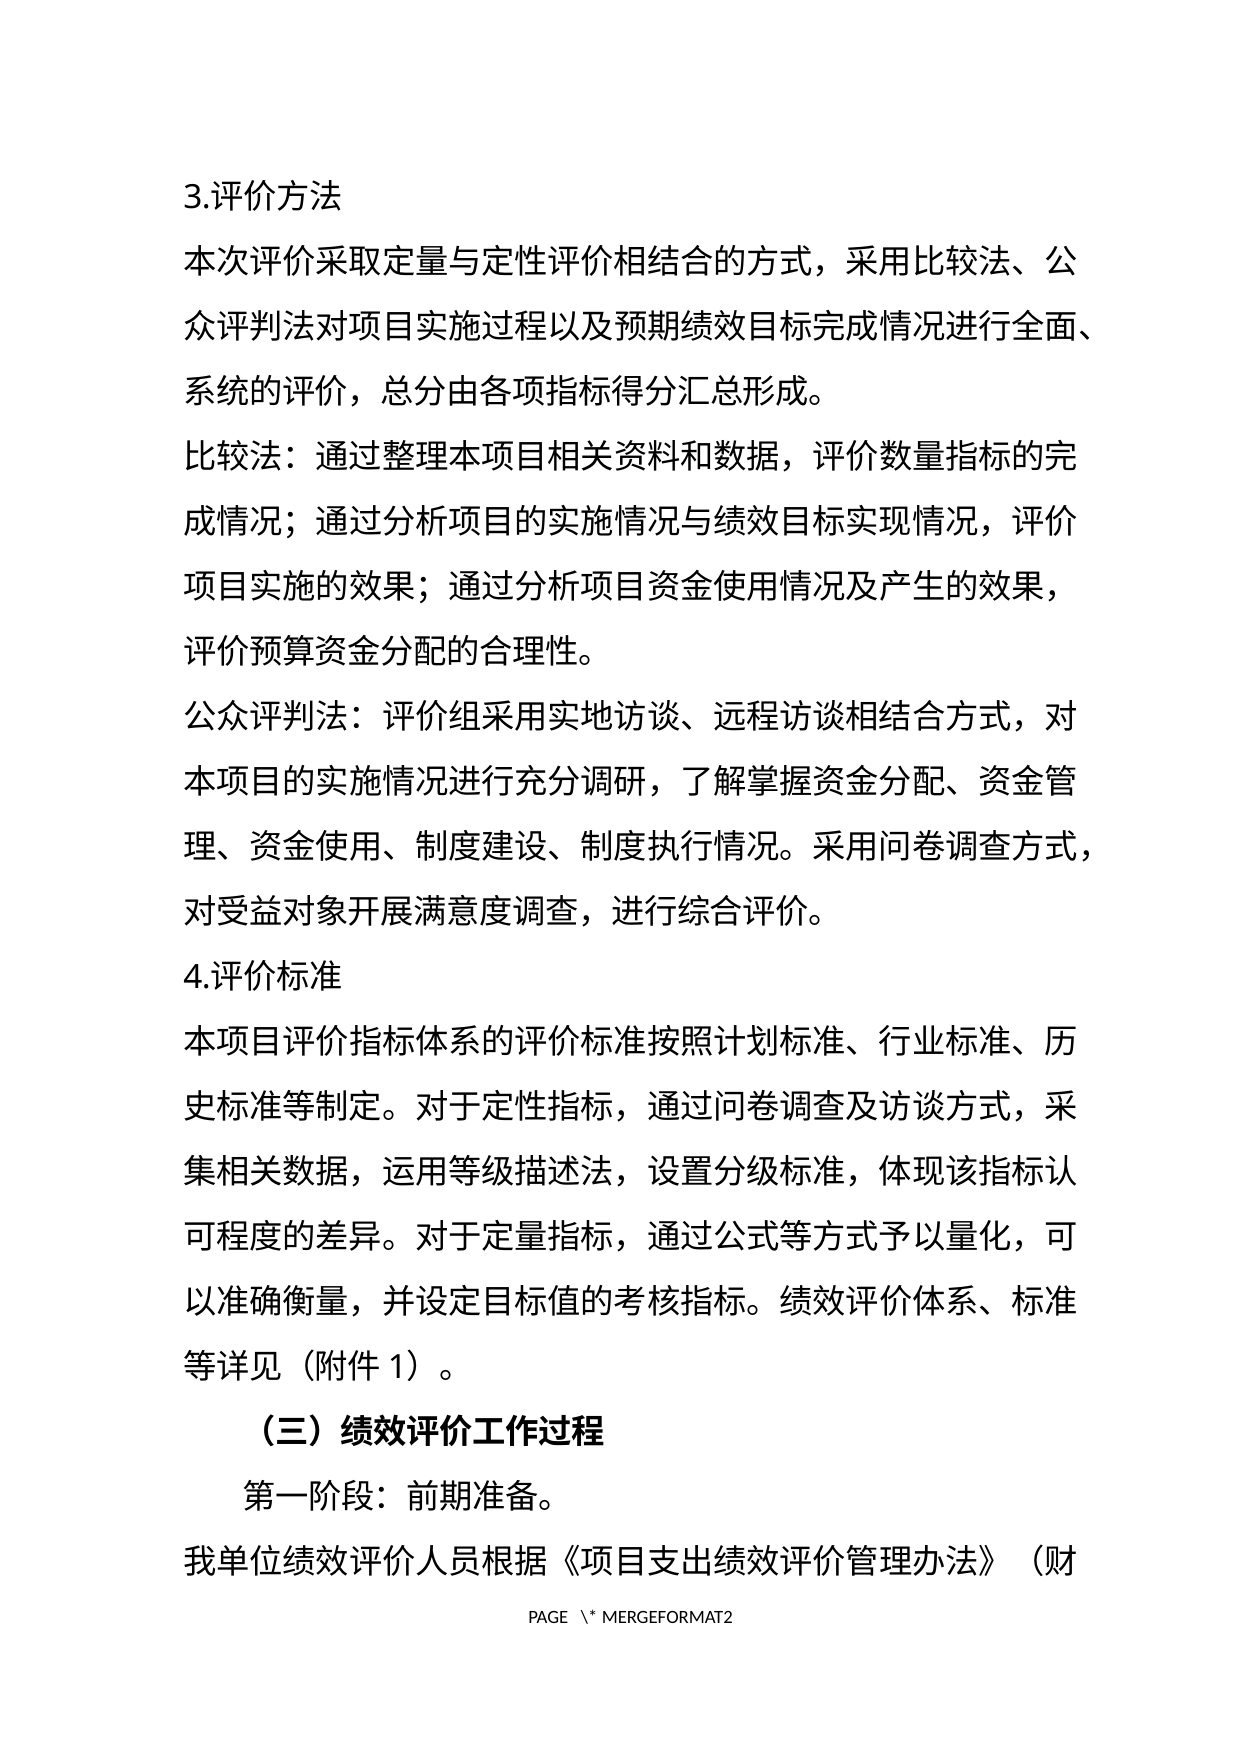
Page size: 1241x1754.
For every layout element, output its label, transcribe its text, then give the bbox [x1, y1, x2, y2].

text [183, 1462, 1078, 1592]
text （三）绩效评价工作过程 [183, 1397, 1078, 1462]
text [183, 162, 1078, 1397]
